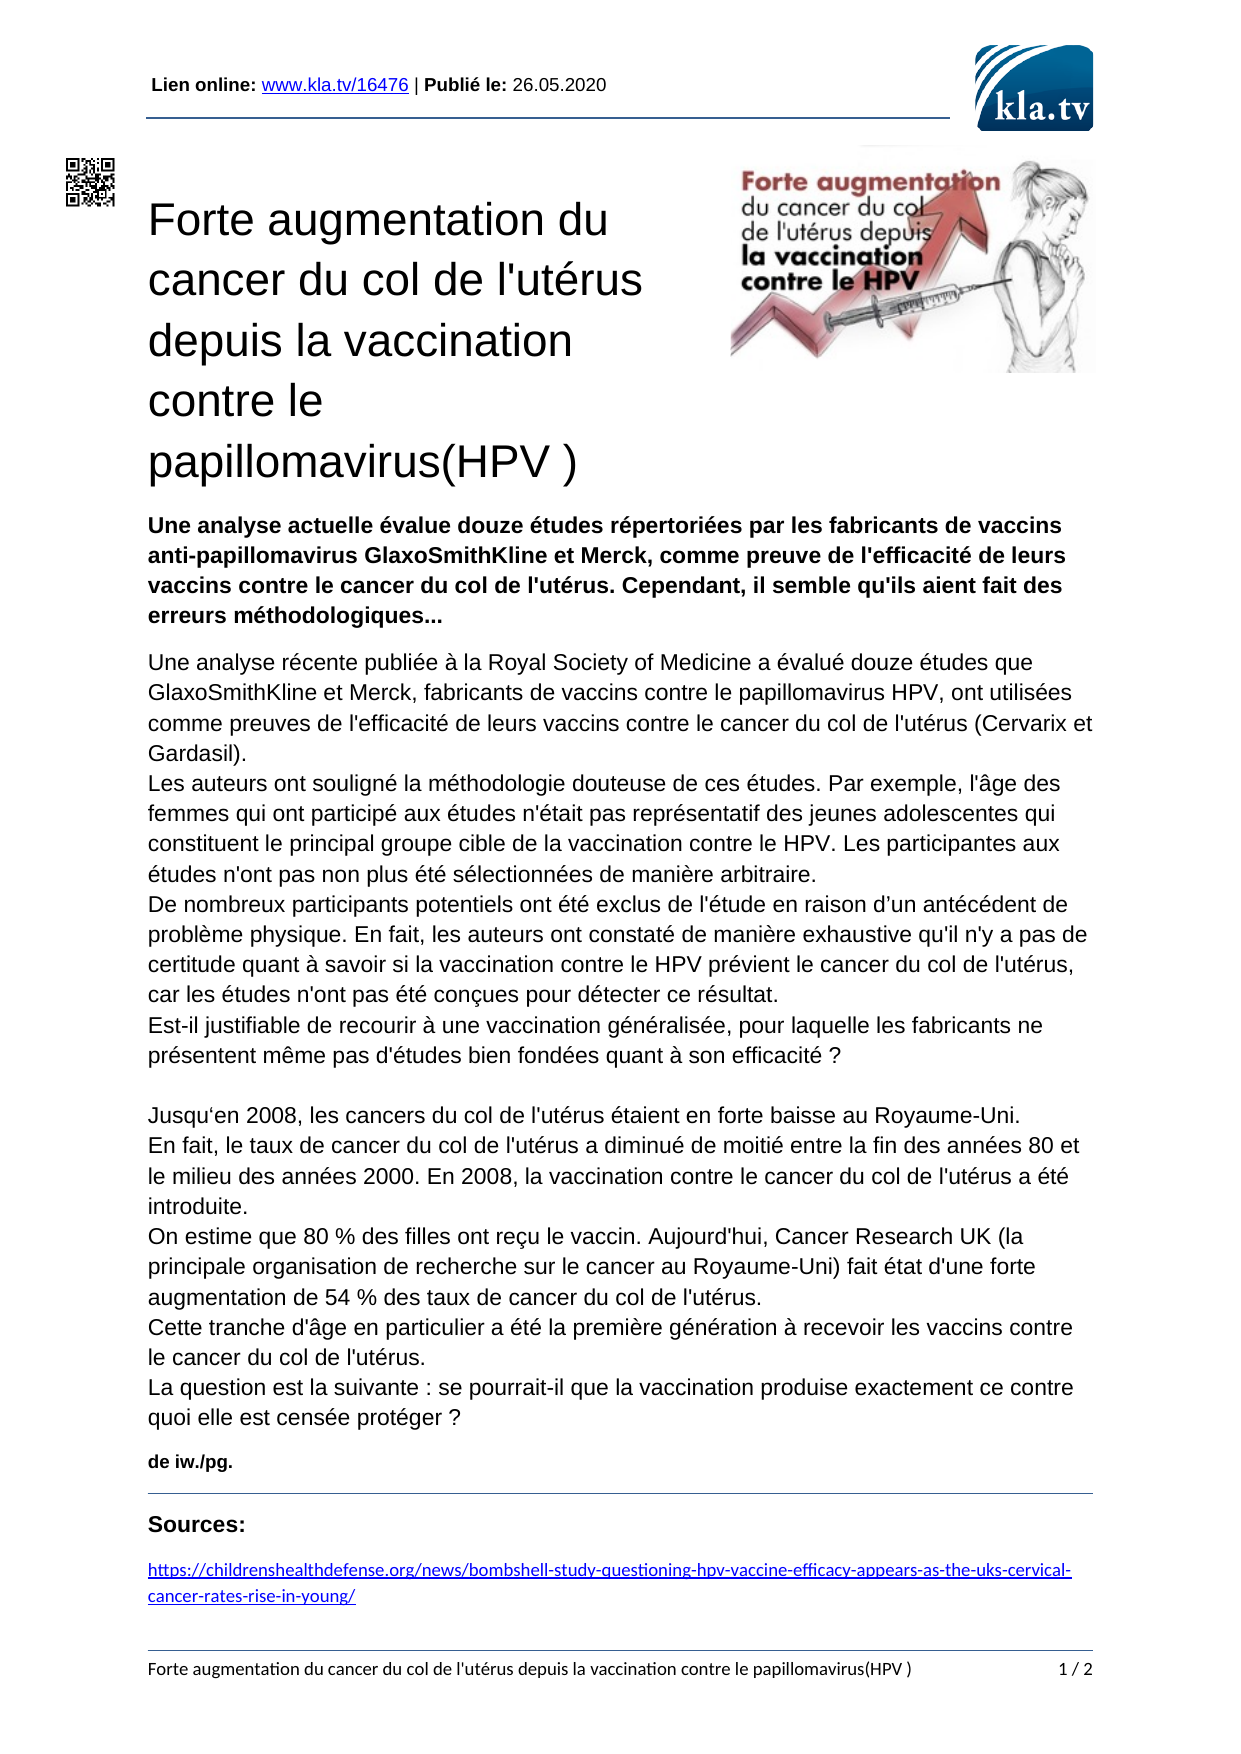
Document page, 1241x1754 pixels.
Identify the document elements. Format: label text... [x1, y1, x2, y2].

text de iw./pg. [148, 1451, 1093, 1473]
text Une analyse actuelle évalue douze études répertoriées par les fabricants de vaccins anti-papillomavirus GlaxoSmithKline et Merck, comme preuve de l'efficacité de leurs vaccins contre le cancer du col de l'utérus. Cependant, il semble qu'ils aient fait des erreurs méthodologiques... [148, 512, 1093, 628]
text https://childrenshealthdefense.org/news/bombshell-study-questioning-hpv-vaccine-efficacy-appears-as-the-uks-cervical-cancer-rates-rise-in-young/ [148, 1558, 1093, 1607]
text Sources: [148, 1494, 1093, 1537]
text Une analyse récente publiée à la Royal Society of Medicine a évalué douze études que GlaxoSmithKline et Merck, fabricants de vaccins contre le papillomavirus HPV, ont utilisées comme preuves de l'efficacité de leurs vaccins contre le cancer du col de l'utérus (Cervarix et Gardasil). Les auteurs ont souligné la méthodologie douteuse de ces études. Par exemple, l'âge des femmes qui ont participé aux études n'était pas représentatif des jeunes adolescentes qui constituent le principal groupe cible de la vaccination contre le HPV. Les participantes aux études n'ont pas non plus été sélectionnées de manière arbitraire. De nombreux participants potentiels ont été exclus de l'étude en raison d’un antécédent de problème physique. En fait, les auteurs ont constaté de manière exhaustive qu'il n'y a pas de certitude quant à savoir si la vaccination contre le HPV prévient le cancer du col de l'utérus, car les études n'ont pas été conçues pour détecter ce résultat. Est-il justifiable de recourir à une vaccination généralisée, pour laquelle les fabricants ne présentent même pas d'études bien fondées quant à son efficacité ? Jusqu‘en 2008, les cancers du col de l'utérus étaient en forte baisse au Royaume-Uni. En fait, le taux de cancer du col de l'utérus a diminué de moitié entre la fin des années 80 et le milieu des années 2000. En 2008, la vaccination contre le cancer du col de l'utérus a été introduite. On estime que 80 % des filles ont reçu le vaccin. Aujourd'hui, Cancer Research UK (la principale organisation de recherche sur le cancer au Royaume-Uni) fait état d'une forte augmentation de 54 % des taux de cancer du col de l'utérus. Cette tranche d'âge en particulier a été la première génération à recevoir les vaccins contre le cancer du col de l'utérus. La question est la suivante : se pourrait-il que la vaccination produise exactement ce contre quoi elle est censée protéger ? [148, 649, 1093, 1431]
text Forte augmentation du cancer du col de l'utérus depuis la vaccination contre le papillomavirus(HPV ) [148, 192, 1093, 487]
